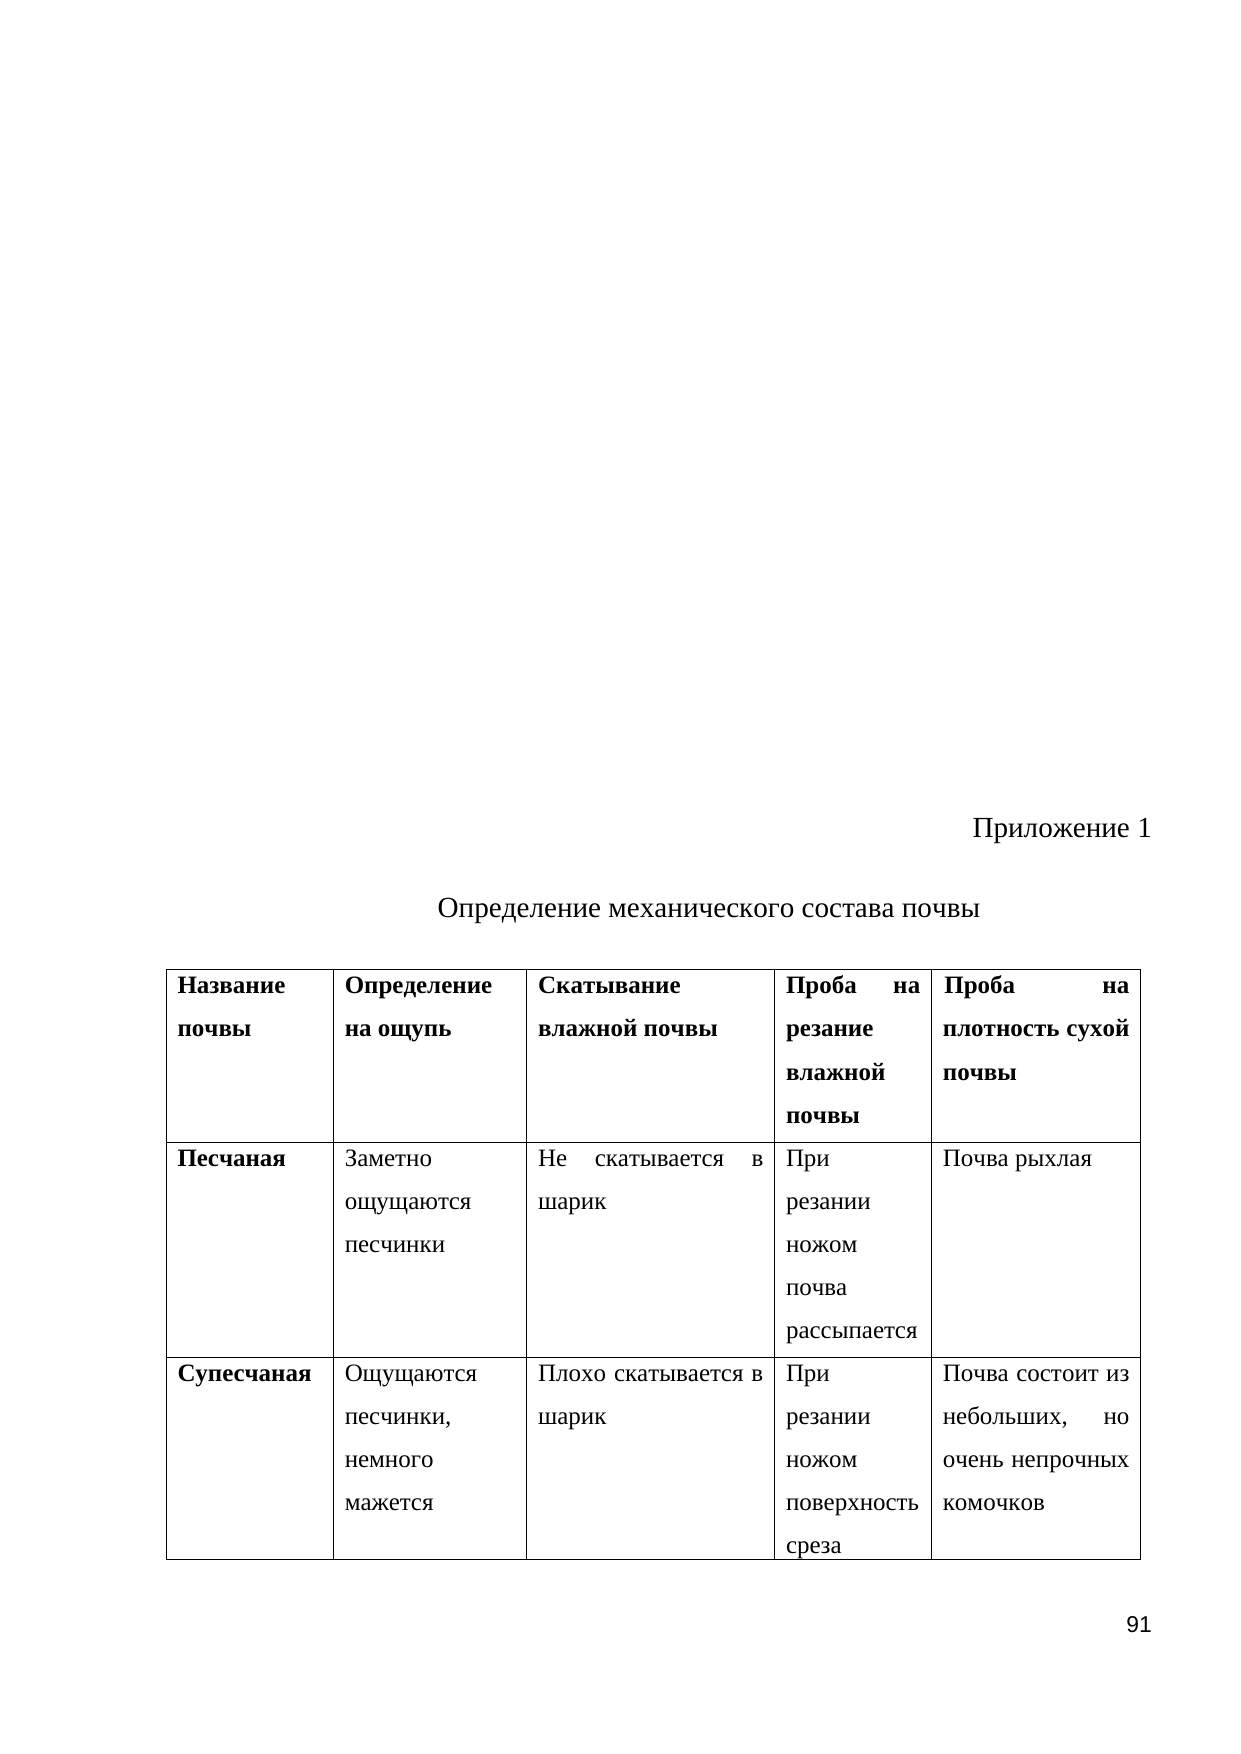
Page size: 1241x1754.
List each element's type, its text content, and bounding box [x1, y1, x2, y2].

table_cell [932, 1358, 1140, 1559]
table_cell Не скатывается в шарик [527, 1143, 774, 1357]
table_cell Песчаная [167, 1143, 333, 1357]
table_cell Почва рыхлая [932, 1143, 1140, 1357]
text Определение механического состава почвы [177, 890, 1152, 923]
table_header Проба на плотность сухой почвы [932, 970, 1140, 1142]
table_cell Заметно ощущаются песчинки [334, 1143, 526, 1357]
table_header Скатывание влажной почвы [527, 970, 774, 1142]
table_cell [527, 1358, 774, 1559]
table_header Проба на резание влажной почвы [775, 970, 931, 1142]
table_header Определение на ощупь [334, 970, 526, 1142]
table_cell Супесчаная [167, 1358, 333, 1559]
text Приложение 1 [177, 810, 1152, 844]
table_cell При резании ножом почва рассыпается [775, 1143, 931, 1357]
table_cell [775, 1358, 931, 1559]
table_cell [334, 1358, 526, 1559]
table_header Название почвы [167, 970, 333, 1142]
